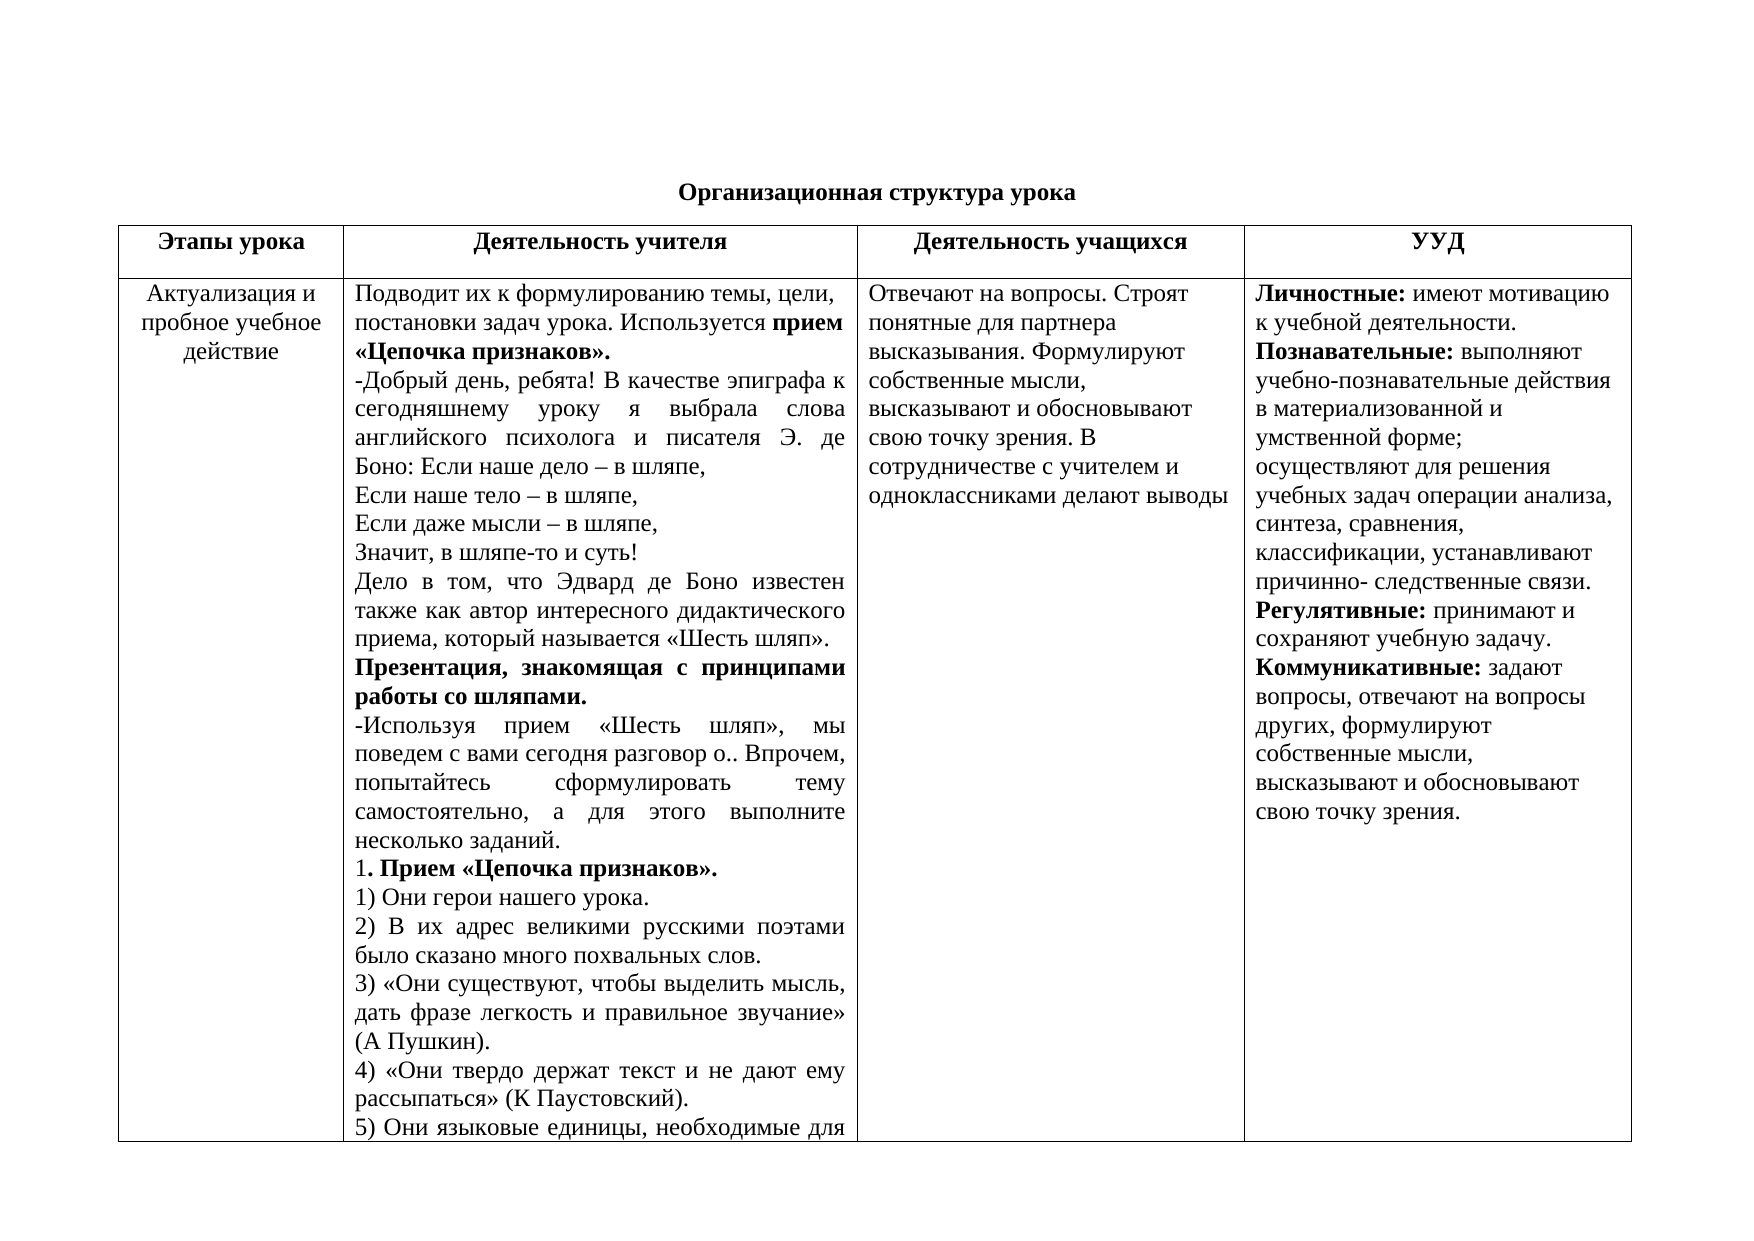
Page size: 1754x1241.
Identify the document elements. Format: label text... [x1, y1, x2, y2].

table_header Этапы урока [119, 226, 343, 277]
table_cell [858, 279, 1244, 1141]
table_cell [119, 279, 343, 1141]
table_header УУД [1245, 226, 1631, 277]
table_header Деятельность учащихся [858, 226, 1244, 277]
text Организационная структура урока [118, 177, 1636, 206]
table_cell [1245, 279, 1631, 1141]
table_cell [344, 279, 857, 1141]
table_header Деятельность учителя [344, 226, 857, 277]
